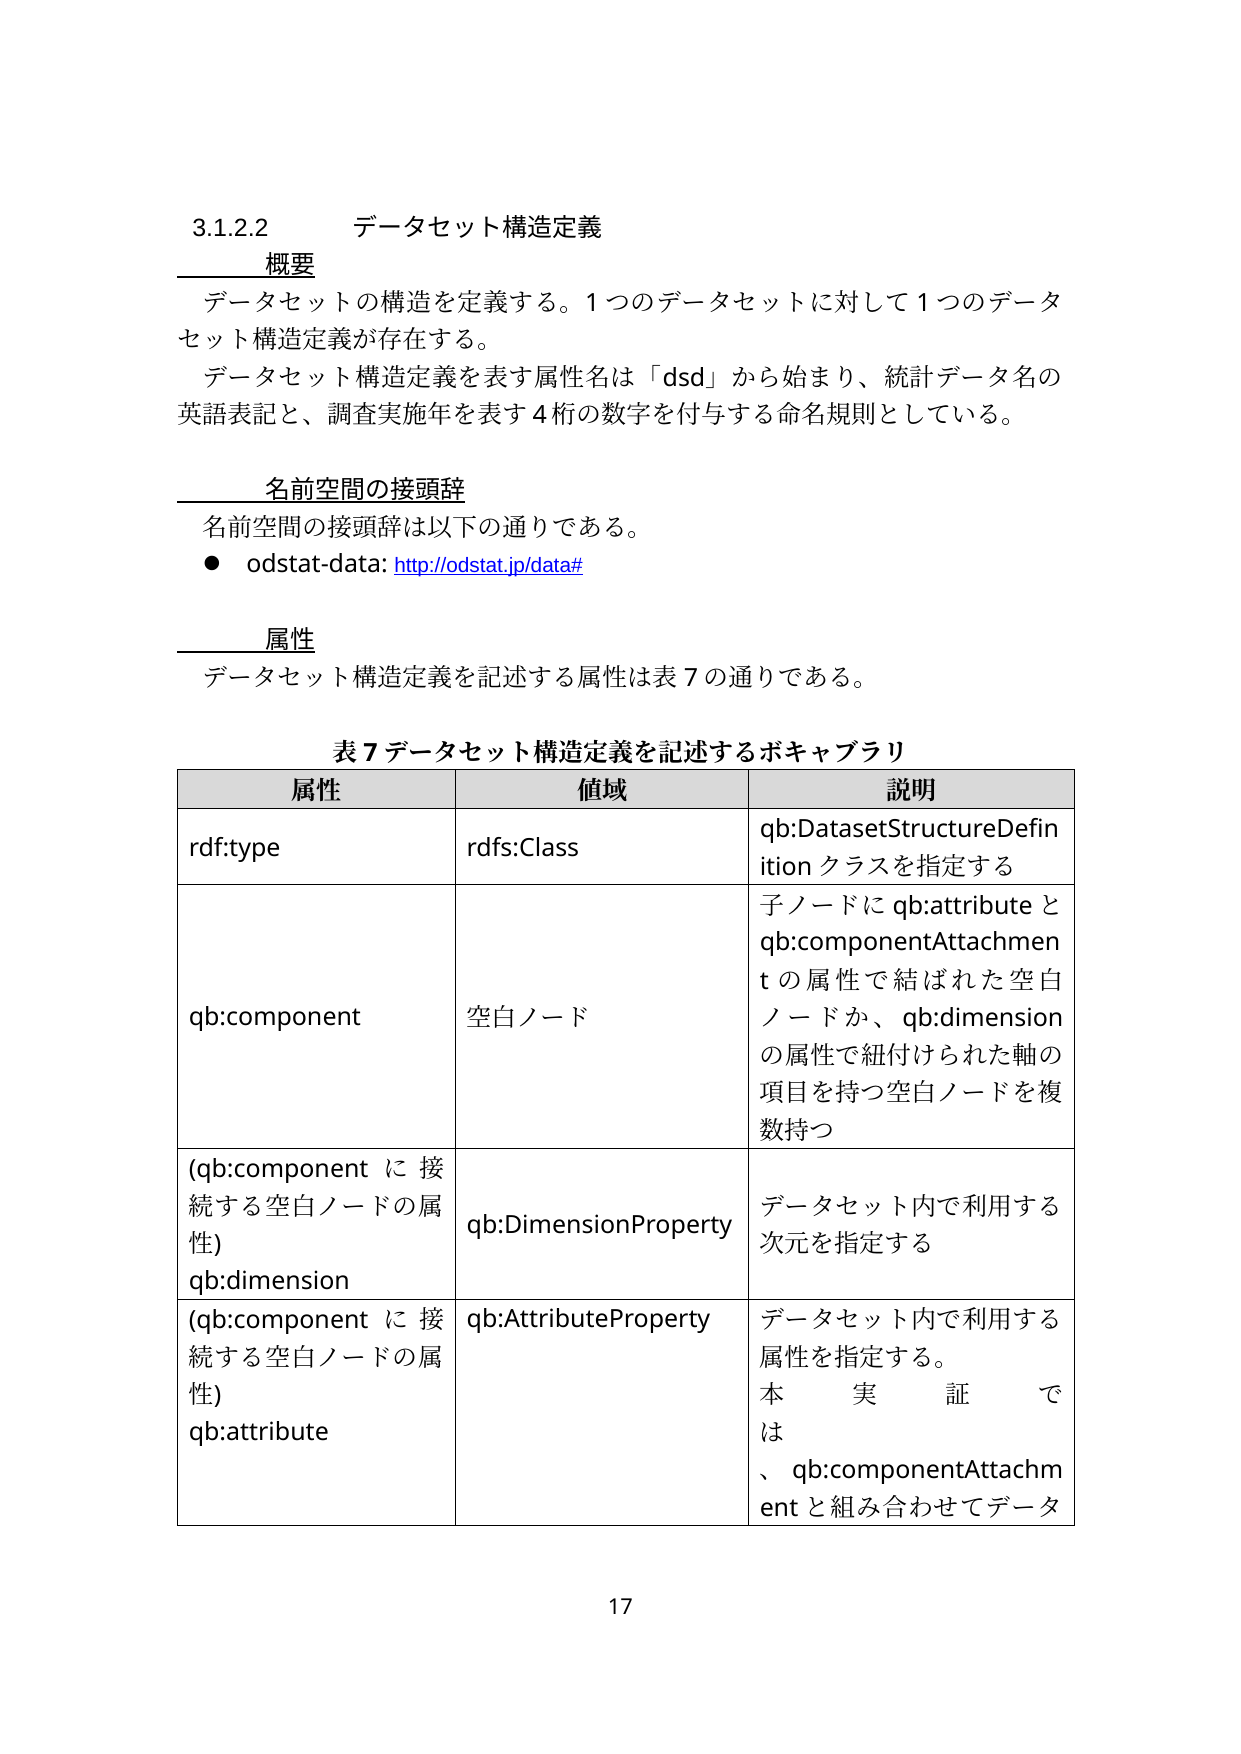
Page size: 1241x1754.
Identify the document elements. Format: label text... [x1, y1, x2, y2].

table_cell qb:AttributeProperty [456, 1300, 748, 1524]
table_cell 空白ノード [456, 885, 748, 1147]
table_cell qb:component [178, 885, 455, 1147]
list odstat-data: http://odstat.jp/data# [202, 544, 1063, 582]
text データセット構造定義を表す属性名は「dsd」から始まり、統計データ名の英語表記と、調査実施年を表す4桁の数字を付与する命名規則としている。 [177, 357, 1063, 432]
table_header 属性 [178, 770, 455, 808]
table_cell qb:DimensionProperty [456, 1149, 748, 1298]
table_header 説明 [749, 770, 1074, 808]
table_cell データセット内で利用する次元を指定する [749, 1149, 1074, 1298]
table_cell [749, 1300, 1074, 1524]
table_header 値域 [456, 770, 748, 808]
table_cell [178, 1300, 455, 1524]
table_cell qb:DatasetStructureDefinitionクラスを指定する [749, 809, 1074, 884]
text データセット構造定義を記述する属性は表 7の通りである。 [177, 657, 1063, 694]
table_cell rdf:type [178, 809, 455, 884]
table_cell rdfs:Class [456, 809, 748, 884]
text 表 7 データセット構造定義を記述するボキャブラリ [177, 732, 1063, 769]
subtitle 名前空間の接頭辞 [177, 469, 1063, 507]
text 名前空間の接頭辞は以下の通りである。 [177, 507, 1063, 544]
subtitle データセット構造定義 [192, 207, 1063, 244]
table_cell (qb:componentに接続する空白ノードの属性) qb:dimension [178, 1149, 455, 1298]
subtitle 概要 [177, 244, 1063, 282]
subtitle 属性 [177, 619, 1063, 657]
table_cell 子ノードにqb:attributeとqb:componentAttachmentの属性で結ばれた空白ノードか、qb:dimensionの属性で紐付けられた軸の項目を持つ空白ノードを複数持つ [749, 885, 1074, 1147]
text データセットの構造を定義する。1つのデータセットに対して1つのデータセット構造定義が存在する。 [177, 282, 1063, 357]
